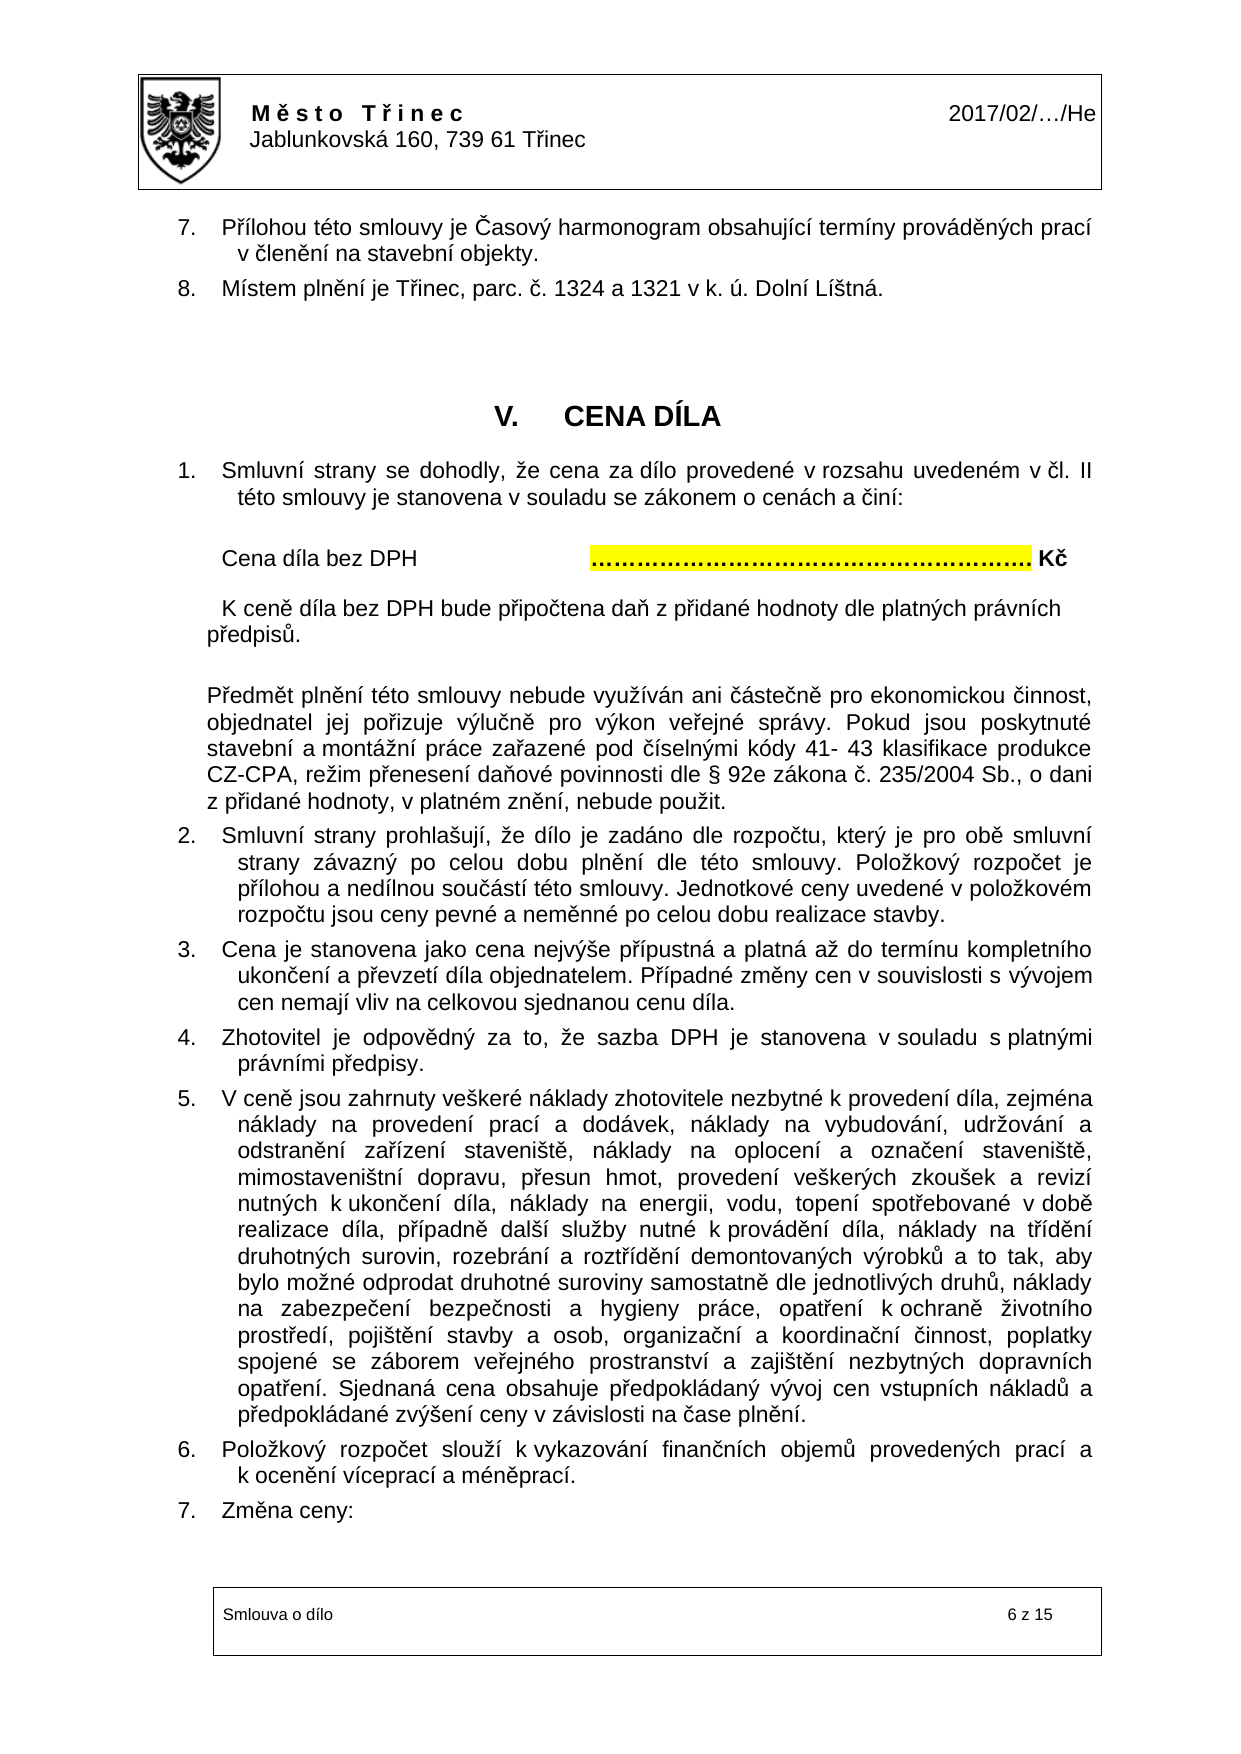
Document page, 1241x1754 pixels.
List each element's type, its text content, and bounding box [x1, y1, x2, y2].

text Cena díla bez DPH …………………………………………………. Kč [148, 544, 1093, 571]
subtitle 5. V ceně jsou zahrnuty veškeré náklady zhotovitele nezbytné k provedení díla, zejména náklady na provedení prací a dodávek, náklady na vybudování, udržování a odstranění zařízení staveniště, náklady na oplocení a označení staveniště, mimostaveništní dopravu, přesun hmot, provedení veškerých zkoušek a revizí nutných k ukončení díla, náklady na energii, vodu, topení spotřebované v době realizace díla, případně další služby nutné k provádění díla, náklady na třídění druhotných surovin, rozebrání a roztřídění demontovaných výrobků a to tak, aby bylo možné odprodat druhotné suroviny samostatně dle jednotlivých druhů, náklady na zabezpečení bezpečnosti a hygieny práce, opatření k ochraně životního prostředí, pojištění stavby a osob, organizační a koordinační činnost, poplatky spojené se záborem veřejného prostranství a zajištění nezbytných dopravních opatření. Sjednaná cena obsahuje předpokládaný vývoj cen vstupních nákladů a předpokládané zvýšení ceny v závislosti na čase plnění. [177, 1084, 1093, 1427]
subtitle 6. Položkový rozpočet slouží k vykazování finančních objemů provedených prací a k ocenění víceprací a méněprací. [177, 1436, 1093, 1488]
text K ceně díla bez DPH bude připočtena daň z přidané hodnoty dle platných právních předpisů. [207, 595, 1093, 648]
subtitle CENA DÍLA [148, 398, 1093, 432]
text Předmět plnění této smlouvy nebude využíván ani částečně pro ekonomickou činnost, objednatel jej pořizuje výlučně pro výkon veřejné správy. Pokud jsou poskytnuté stavební a montážní práce zařazené pod číselnými kódy 41- 43 klasifikace produkce CZ-CPA, režim přenesení daňové povinnosti dle § 92e zákona č. 235/2004 Sb., o dani z přidané hodnoty, v platném znění, nebude použit. [207, 682, 1093, 814]
subtitle 7. Změna ceny: [177, 1497, 1093, 1523]
subtitle 4. Zhotovitel je odpovědný za to, že sazba DPH je stanovena v souladu s platnými právními předpisy. [177, 1023, 1093, 1076]
subtitle 1. Smluvní strany se dohodly, že cena za dílo provedené v rozsahu uvedeném v čl. II této smlouvy je stanovena v souladu se zákonem o cenách a činí: [177, 457, 1093, 510]
subtitle 8. Místem plnění je Třinec, parc. č. 1324 a 1321 v k. ú. Dolní Líštná. [177, 275, 1093, 301]
subtitle 7. Přílohou této smlouvy je Časový harmonogram obsahující termíny prováděných prací v členění na stavební objekty. [177, 214, 1093, 267]
subtitle 2. Smluvní strany prohlašují, že dílo je zadáno dle rozpočtu, který je pro obě smluvní strany závazný po celou dobu plnění dle této smlouvy. Položkový rozpočet je přílohou a nedílnou součástí této smlouvy. Jednotkové ceny uvedené v položkovém rozpočtu jsou ceny pevné a neměnné po celou dobu realizace stavby. [177, 822, 1093, 928]
subtitle 3. Cena je stanovena jako cena nejvýše přípustná a platná až do termínu kompletního ukončení a převzetí díla objednatelem. Případné změny cen v souvislosti s vývojem cen nemají vliv na celkovou sjednanou cenu díla. [177, 936, 1093, 1015]
